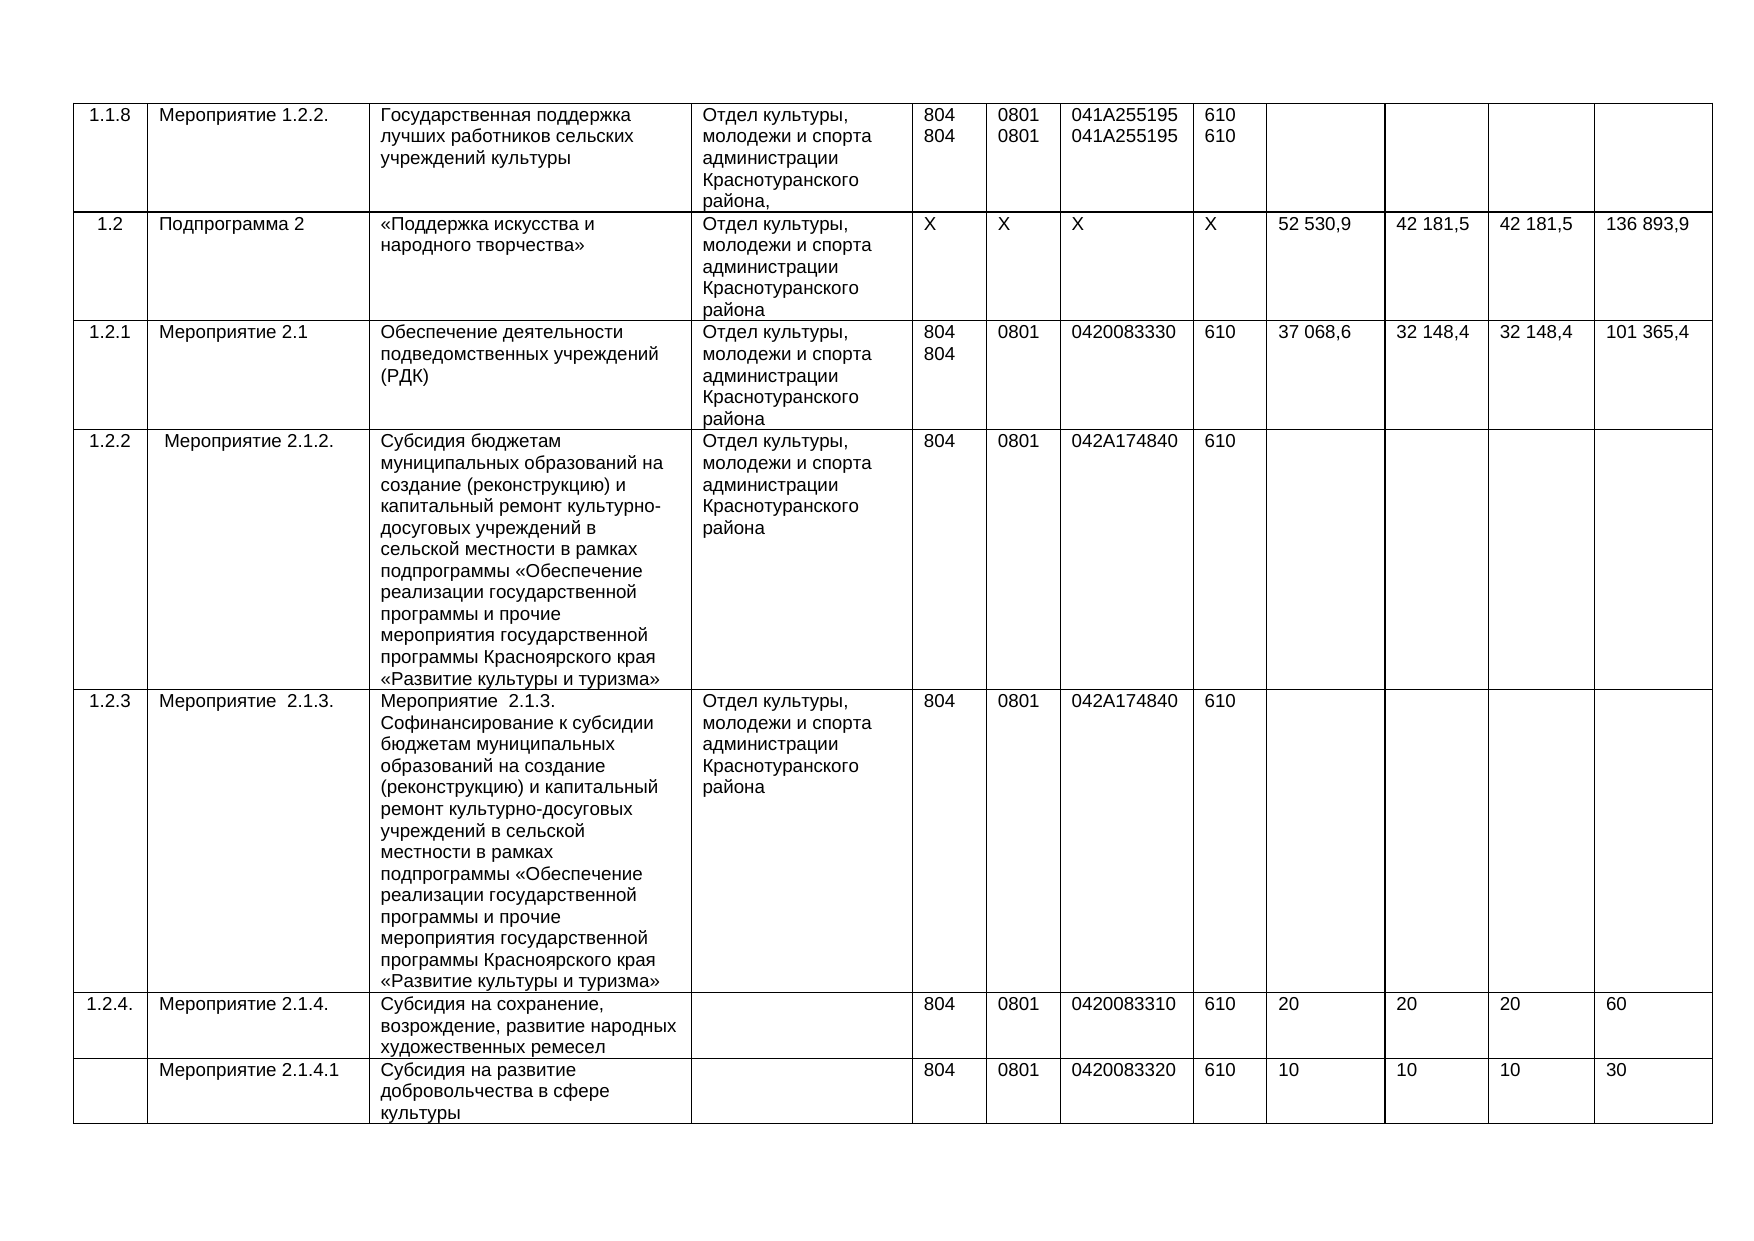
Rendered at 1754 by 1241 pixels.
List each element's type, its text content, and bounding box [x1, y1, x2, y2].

table_cell 136 893,9 [1595, 213, 1712, 320]
table_cell Х [913, 213, 986, 320]
table_cell 804 [913, 993, 986, 1058]
table_cell «Поддержка искусства и народного творчества» [370, 213, 691, 320]
table_cell Мероприятие 2.1.3. Софинансирование к субсидии бюджетам муниципальных образований на создание (реконструкцию) и капитальный ремонт культурно-досуговых учреждений в сельской местности в рамках подпрограммы «Обеспечение реализации государственной программы и прочие мероприятия государственной программы Красноярского края «Развитие культуры и туризма» [370, 690, 691, 992]
table_cell [1386, 104, 1488, 211]
table_cell 32 148,4 [1386, 321, 1488, 429]
table_cell 1.2.2 [74, 430, 147, 689]
table_cell 32 148,4 [1489, 321, 1594, 429]
table_cell 20 [1386, 993, 1488, 1058]
table_cell 804 804 [913, 321, 986, 429]
table_cell Подпрограмма 2 [148, 213, 369, 320]
table_cell [74, 1059, 147, 1123]
table_cell 10 [1386, 1059, 1488, 1123]
table_cell [1267, 430, 1384, 689]
table_cell Мероприятие 2.1.2. [148, 430, 369, 689]
table_cell Х [1194, 213, 1266, 320]
table_cell 1.1.8 [74, 104, 147, 211]
table_cell Государственная поддержка лучших работников сельских учреждений культуры [370, 104, 691, 211]
table_cell 0420083320 [1061, 1059, 1193, 1123]
table_cell 30 [1595, 1059, 1712, 1123]
table_cell 610 [1194, 321, 1266, 429]
table_cell 610 [1194, 993, 1266, 1058]
table_cell 52 530,9 [1267, 213, 1384, 320]
table_cell 804 [913, 690, 986, 992]
table_cell Отдел культуры, молодежи и спорта администрации Краснотуранского района [692, 213, 912, 320]
table_cell 0801 [987, 321, 1060, 429]
table_cell [1386, 430, 1488, 689]
table_cell Х [1061, 213, 1193, 320]
table_cell 60 [1595, 993, 1712, 1058]
table_cell 0801 [987, 430, 1060, 689]
table_cell Обеспечение деятельности подведомственных учреждений (РДК) [370, 321, 691, 429]
table_cell [692, 993, 912, 1058]
table_cell [692, 1059, 912, 1123]
table_cell 37 068,6 [1267, 321, 1384, 429]
table_cell 042А174840 [1061, 430, 1193, 689]
table_cell Субсидия на сохранение, возрождение, развитие народных художественных ремесел [370, 993, 691, 1058]
table_cell 1.2 [74, 213, 147, 320]
table_cell 610 [1194, 690, 1266, 992]
table_cell 101 365,4 [1595, 321, 1712, 429]
table_cell Мероприятие 2.1.4. [148, 993, 369, 1058]
table_cell Мероприятие 2.1 [148, 321, 369, 429]
table_cell Отдел культуры, молодежи и спорта администрации Краснотуранского района [692, 430, 912, 689]
table_cell 804 804 [913, 104, 986, 211]
table_cell 0420083310 [1061, 993, 1193, 1058]
table_cell [1489, 690, 1594, 992]
table_cell Субсидия бюджетам муниципальных образований на создание (реконструкцию) и капитальный ремонт культурно-досуговых учреждений в сельской местности в рамках подпрограммы «Обеспечение реализации государственной программы и прочие мероприятия государственной программы Красноярского края «Развитие культуры и туризма» [370, 430, 691, 689]
table_cell Х [987, 213, 1060, 320]
table_cell 0801 [987, 993, 1060, 1058]
table_cell 1.2.1 [74, 321, 147, 429]
table_cell [1489, 430, 1594, 689]
table_cell 610 610 [1194, 104, 1266, 211]
table_cell 804 [913, 430, 986, 689]
table_cell [1595, 104, 1712, 211]
table_cell 42 181,5 [1489, 213, 1594, 320]
table_cell 0420083330 [1061, 321, 1193, 429]
table_cell 0801 0801 [987, 104, 1060, 211]
table_cell 42 181,5 [1386, 213, 1488, 320]
table_cell 0801 [987, 690, 1060, 992]
table_cell 0801 [987, 1059, 1060, 1123]
table_cell 1.2.3 [74, 690, 147, 992]
table_cell Отдел культуры, молодежи и спорта администрации Краснотуранского района [692, 321, 912, 429]
table_cell 041А255195 041А255195 [1061, 104, 1193, 211]
table_cell Мероприятие 1.2.2. [148, 104, 369, 211]
table_cell [1595, 690, 1712, 992]
table_cell Мероприятие 2.1.4.1 [148, 1059, 369, 1123]
table_cell 042А174840 [1061, 690, 1193, 992]
table_cell [1595, 430, 1712, 689]
table_cell 1.2.4. [74, 993, 147, 1058]
table_cell [1267, 690, 1384, 992]
table_cell [1267, 104, 1384, 211]
table_cell 804 [913, 1059, 986, 1123]
table_cell 20 [1267, 993, 1384, 1058]
table_cell 10 [1267, 1059, 1384, 1123]
table_cell 610 [1194, 1059, 1266, 1123]
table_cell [692, 104, 912, 211]
table_cell Мероприятие 2.1.3. [148, 690, 369, 992]
table_cell 610 [1194, 430, 1266, 689]
table_cell 10 [1489, 1059, 1594, 1123]
table_cell 20 [1489, 993, 1594, 1058]
table_cell [1386, 690, 1488, 992]
table_cell Отдел культуры, молодежи и спорта администрации Краснотуранского района [692, 690, 912, 992]
table_cell Субсидия на развитие добровольчества в сфере культуры [370, 1059, 691, 1123]
table_cell [1489, 104, 1594, 211]
